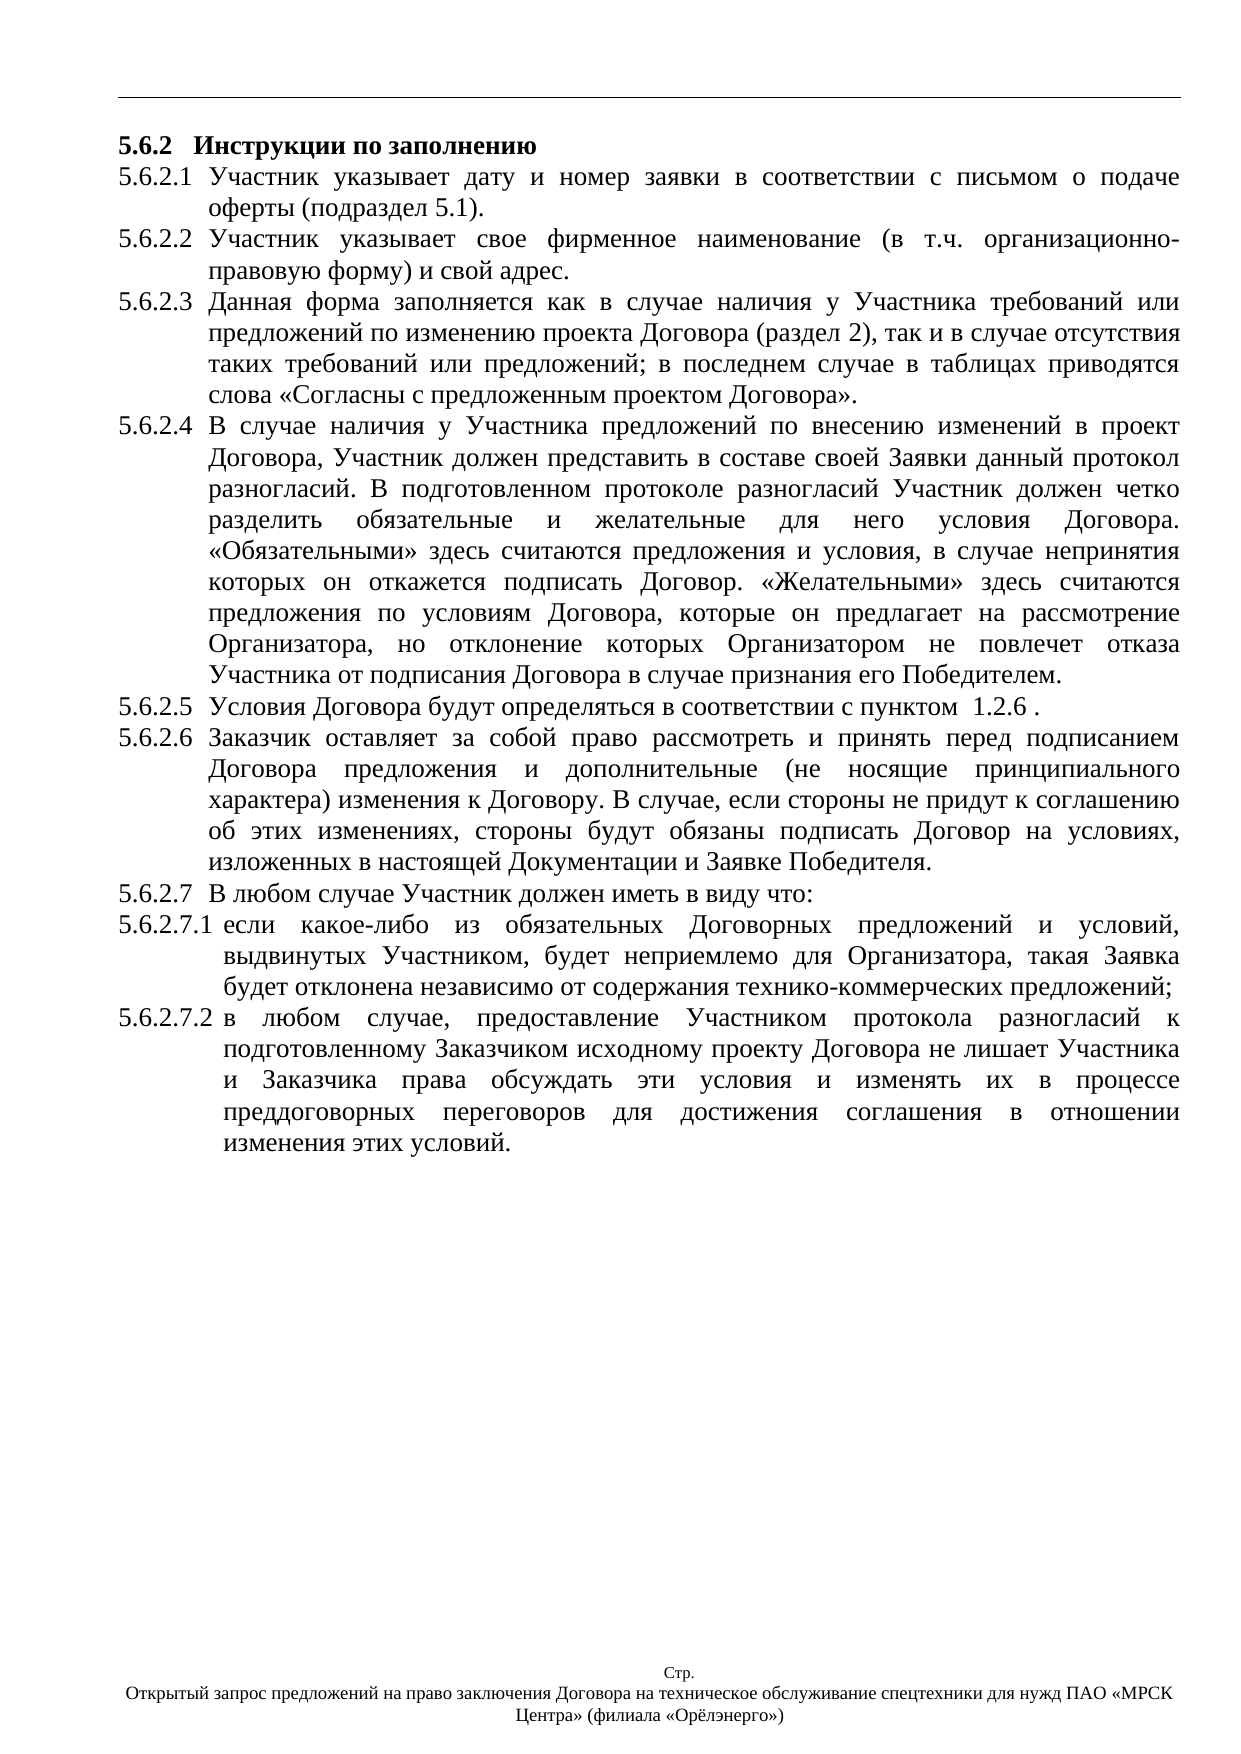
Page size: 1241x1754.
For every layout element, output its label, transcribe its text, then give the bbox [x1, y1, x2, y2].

list если какое-либо из обязательных Договорных предложений и условий, выдвинутых Участником, будет неприемлемо для Организатора, такая Заявка будет отклонена независимо от содержания технико-коммерческих предложений; [118, 908, 1181, 1001]
list Заказчик оставляет за собой право рассмотреть и принять перед подписанием Договора предложения и дополнительные (не носящие принципиального характера) изменения к Договору. В случае, если стороны не придут к соглашению об этих изменениях, стороны будут обязаны подписать Договор на условиях, изложенных в настоящей Документации и Заявке Победителя. [118, 721, 1181, 877]
list Участник указывает дату и номер заявки в соответствии с письмом о подаче оферты (подраздел 5.1). [118, 160, 1181, 223]
list Условия Договора будут определяться в соответствии с пунктом 1.2.6 . [118, 690, 1181, 721]
list В случае наличия у Участника предложений по внесению изменений в проект Договора, Участник должен представить в составе своей Заявки данный протокол разногласий. В подготовленном протоколе разногласий Участник должен четко разделить обязательные и желательные для него условия Договора. «Обязательными» здесь считаются предложения и условия, в случае непринятия которых он откажется подписать Договор. «Желательными» здесь считаются предложения по условиям Договора, которые он предлагает на рассмотрение Организатора, но отклонение которых Организатором не повлечет отказа Участника от подписания Договора в случае признания его Победителем. [118, 409, 1181, 690]
subtitle Инструкции по заполнению [118, 129, 1181, 160]
list В любом случае Участник должен иметь в виду что: [118, 877, 1181, 908]
list Участник указывает свое фирменное наименование (в т.ч. организационно-правовую форму) и свой адрес. [118, 223, 1181, 285]
list в любом случае, предоставление Участником протокола разногласий к подготовленному Заказчиком исходному проекту Договора не лишает Участника и Заказчика права обсуждать эти условия и изменять их в процессе преддоговорных переговоров для достижения соглашения в отношении изменения этих условий. [118, 1001, 1181, 1157]
list Данная форма заполняется как в случае наличия у Участника требований или предложений по изменению проекта Договора (раздел 2), так и в случае отсутствия таких требований или предложений; в последнем случае в таблицах приводятся слова «Согласны с предложенным проектом Договора». [118, 285, 1181, 409]
